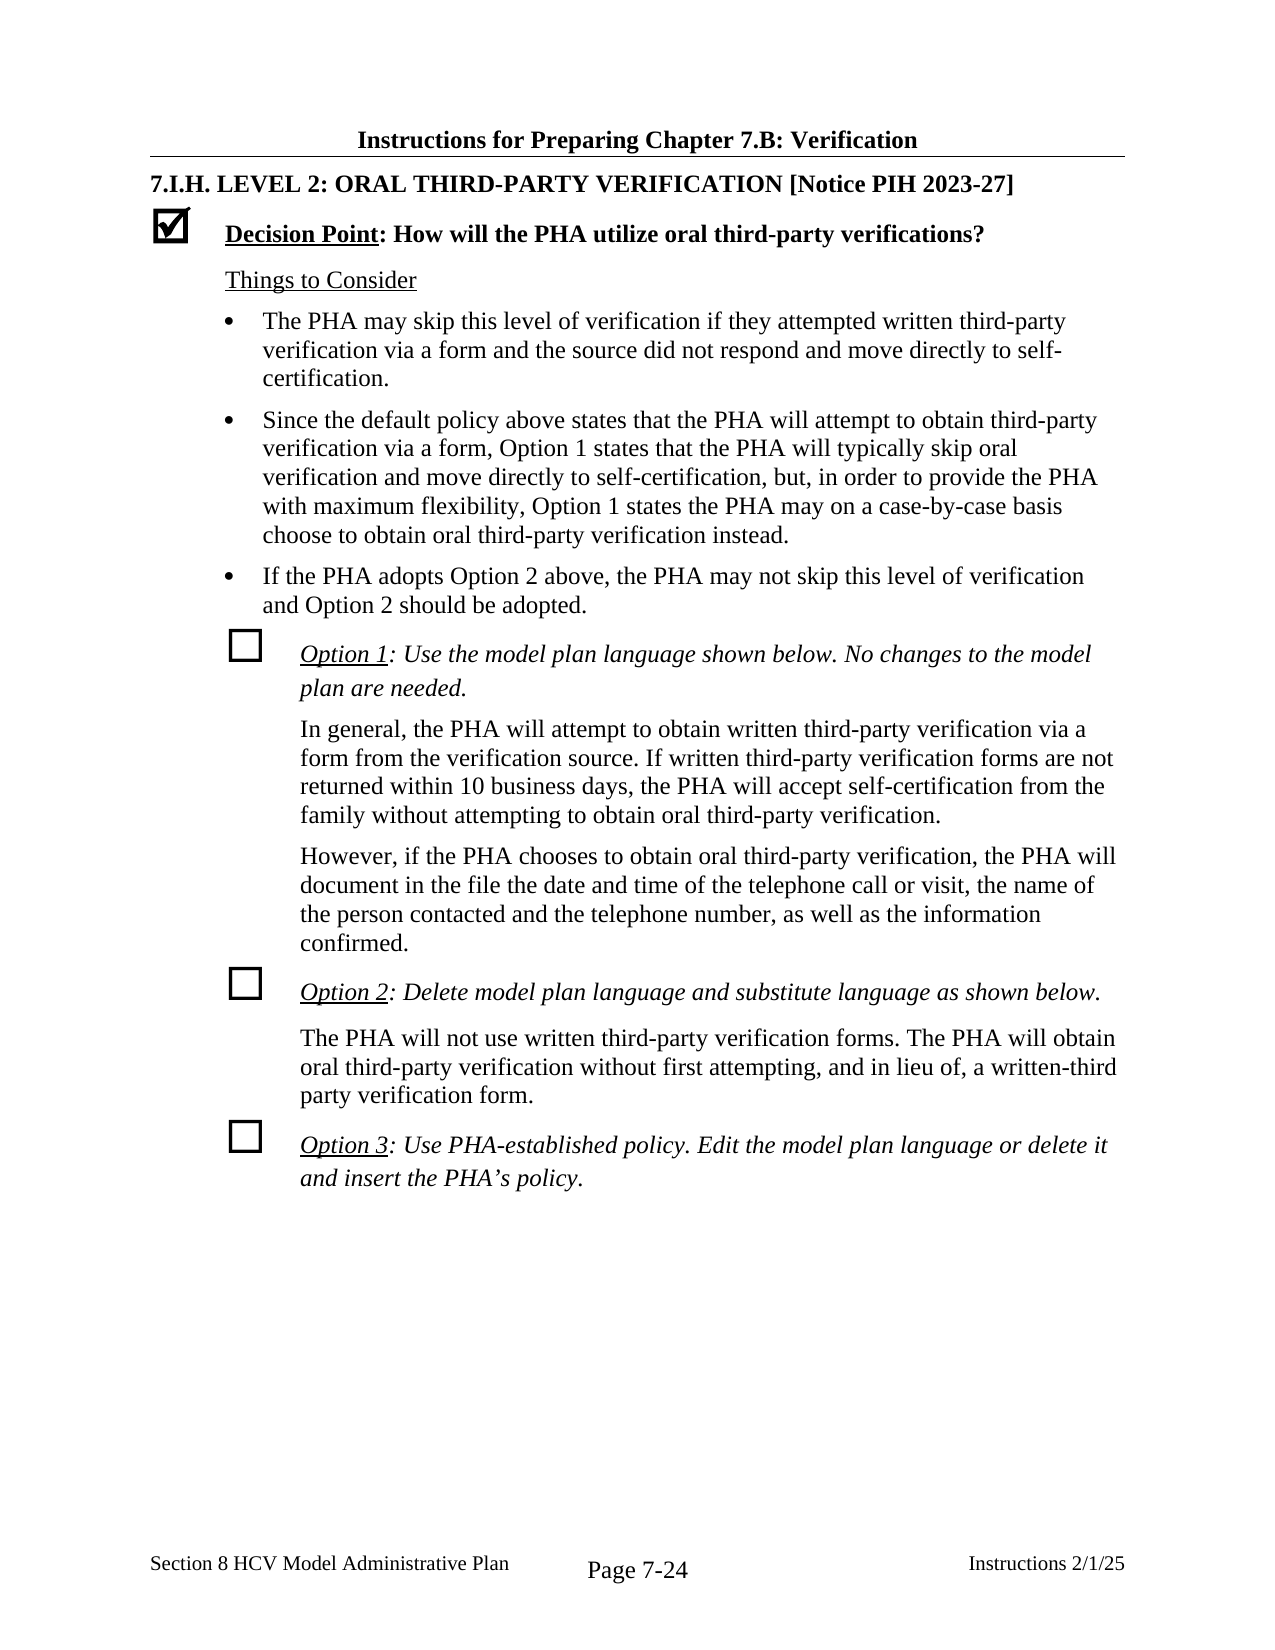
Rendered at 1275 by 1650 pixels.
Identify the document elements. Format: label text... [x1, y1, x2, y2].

text In general, the PHA will attempt to obtain written third-party verification via a form from the verification source. If written third-party verification forms are not returned within 10 business days, the PHA will accept self-certification from the family without attempting to obtain oral third-party verification. [300, 714, 1125, 829]
text Option 2: Delete model plan language and substitute language as shown below. [225, 969, 1125, 1011]
text Option 1: Use the model plan language shown below. No changes to the model plan are needed. [225, 631, 1125, 701]
list Since the default policy above states that the PHA will attempt to obtain third-party verification via a form, Option 1 states that the PHA will typically skip oral verification and move directly to self-certification, but, in order to provide the PHA with maximum flexibility, Option 1 states the PHA may on a case-by-case basis choose to obtain oral third-party verification instead. [225, 405, 1125, 548]
text The PHA will not use written third-party verification forms. The PHA will obtain oral third-party verification without first attempting, and in lieu of, a written-third party verification form. [300, 1023, 1125, 1109]
text Option 3: Use PHA-established policy. Edit the model plan language or delete it and insert the PHA’s policy. [225, 1122, 1125, 1192]
list If the PHA adopts Option 2 above, the PHA may not skip this level of verification and Option 2 should be adopted. [225, 561, 1125, 618]
text However, if the PHA chooses to obtain oral third-party verification, the PHA will document in the file the date and time of the telephone call or visit, the name of the person contacted and the telephone number, as well as the information confirmed. [300, 841, 1125, 956]
text 7.I.H. LEVEL 2: ORAL THIRD-PARTY VERIFICATION [Notice PIH 2023-27] [150, 169, 1125, 198]
text Decision Point: How will the PHA utilize oral third-party verifications? [150, 211, 1125, 252]
list The PHA may skip this level of verification if they attempted written third-party verification via a form and the source did not respond and move directly to self-certification. [225, 306, 1125, 392]
text Things to Consider [225, 265, 1125, 293]
